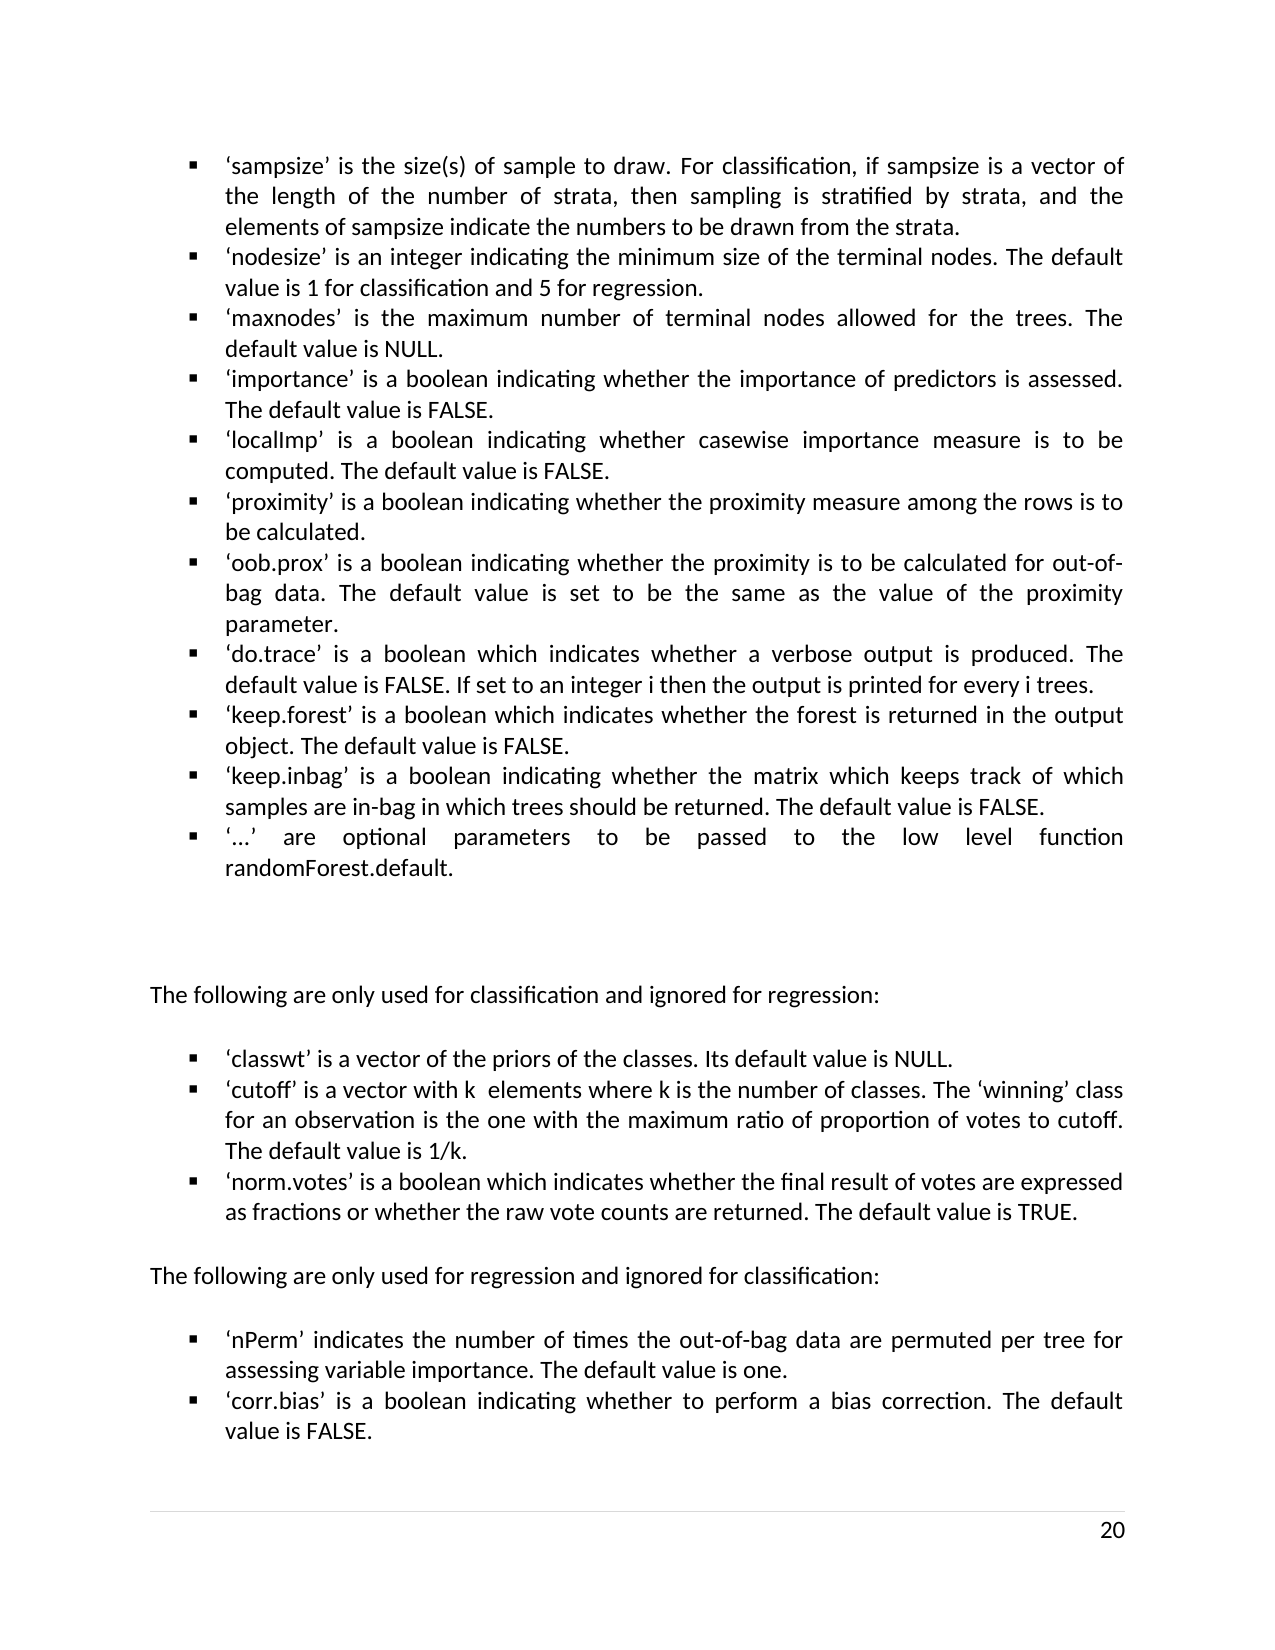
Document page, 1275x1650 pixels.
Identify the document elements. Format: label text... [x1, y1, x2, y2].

list ‘...’ are optional parameters to be passed to the low level function randomForest.default. [187, 821, 1125, 882]
list ‘corr.bias’ is a boolean indicating whether to perform a bias correction. The default value is FALSE. [187, 1385, 1125, 1446]
list ‘localImp’ is a boolean indicating whether casewise importance measure is to be computed. The default value is FALSE. [187, 425, 1125, 486]
list ‘classwt’ is a vector of the priors of the classes. Its default value is NULL. [187, 1043, 1125, 1074]
list ‘nodesize’ is an integer indicating the minimum size of the terminal nodes. The default value is 1 for classification and 5 for regression. [187, 242, 1125, 303]
list ‘norm.votes’ is a boolean which indicates whether the final result of votes are expressed as fractions or whether the raw vote counts are returned. The default value is TRUE. [187, 1166, 1125, 1227]
list ‘nPerm’ indicates the number of times the out-of-bag data are permuted per tree for assessing variable importance. The default value is one. [187, 1324, 1125, 1385]
list ‘do.trace’ is a boolean which indicates whether a verbose output is produced. The default value is FALSE. If set to an integer i then the output is printed for every i trees. [187, 638, 1125, 699]
text The following are only used for regression and ignored for classification: [150, 1260, 1125, 1291]
list ‘proximity’ is a boolean indicating whether the proximity measure among the rows is to be calculated. [187, 486, 1125, 547]
list ‘maxnodes’ is the maximum number of terminal nodes allowed for the trees. The default value is NULL. [187, 303, 1125, 364]
list ‘keep.inbag’ is a boolean indicating whether the matrix which keeps track of which samples are in-bag in which trees should be returned. The default value is FALSE. [187, 760, 1125, 821]
text The following are only used for classification and ignored for regression: [150, 980, 1125, 1010]
list ‘sampsize’ is the size(s) of sample to draw. For classification, if sampsize is a vector of the length of the number of strata, then sampling is stratified by strata, and the elements of sampsize indicate the numbers to be drawn from the strata. [187, 150, 1125, 242]
list ‘keep.forest’ is a boolean which indicates whether the forest is returned in the output object. The default value is FALSE. [187, 699, 1125, 760]
list ‘oob.prox’ is a boolean indicating whether the proximity is to be calculated for out-of-bag data. The default value is set to be the same as the value of the proximity parameter. [187, 547, 1125, 638]
list ‘cutoff’ is a vector with k elements where k is the number of classes. The ‘winning’ class for an observation is the one with the maximum ratio of proportion of votes to cutoff. The default value is 1/k. [187, 1074, 1125, 1166]
list ‘importance’ is a boolean indicating whether the importance of predictors is assessed. The default value is FALSE. [187, 364, 1125, 425]
